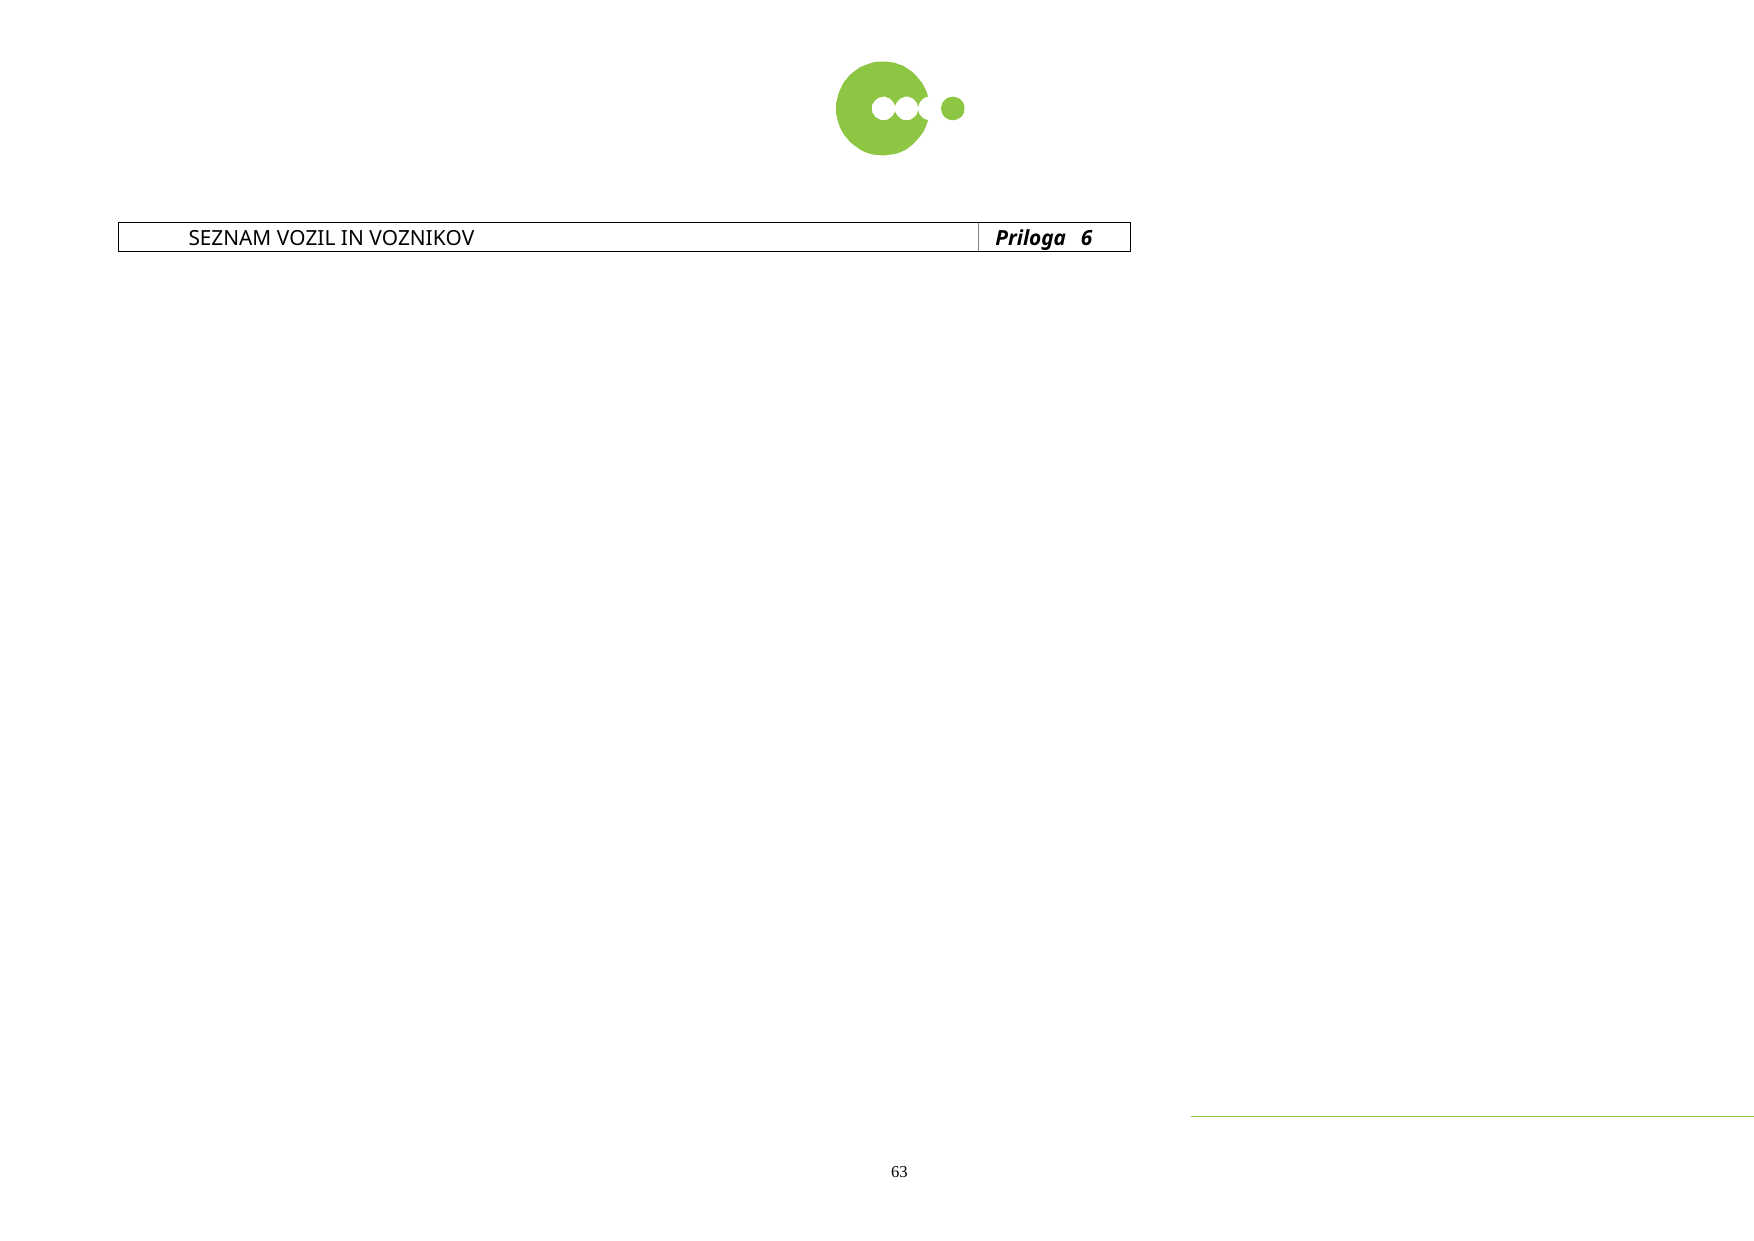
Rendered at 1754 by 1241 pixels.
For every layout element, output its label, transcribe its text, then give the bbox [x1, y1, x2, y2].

table_header 6 [1073, 223, 1130, 251]
table_header SEZNAM VOZIL IN VOZNIKOV [181, 223, 978, 251]
table_header Priloga [979, 223, 1073, 251]
table_header [119, 223, 181, 251]
